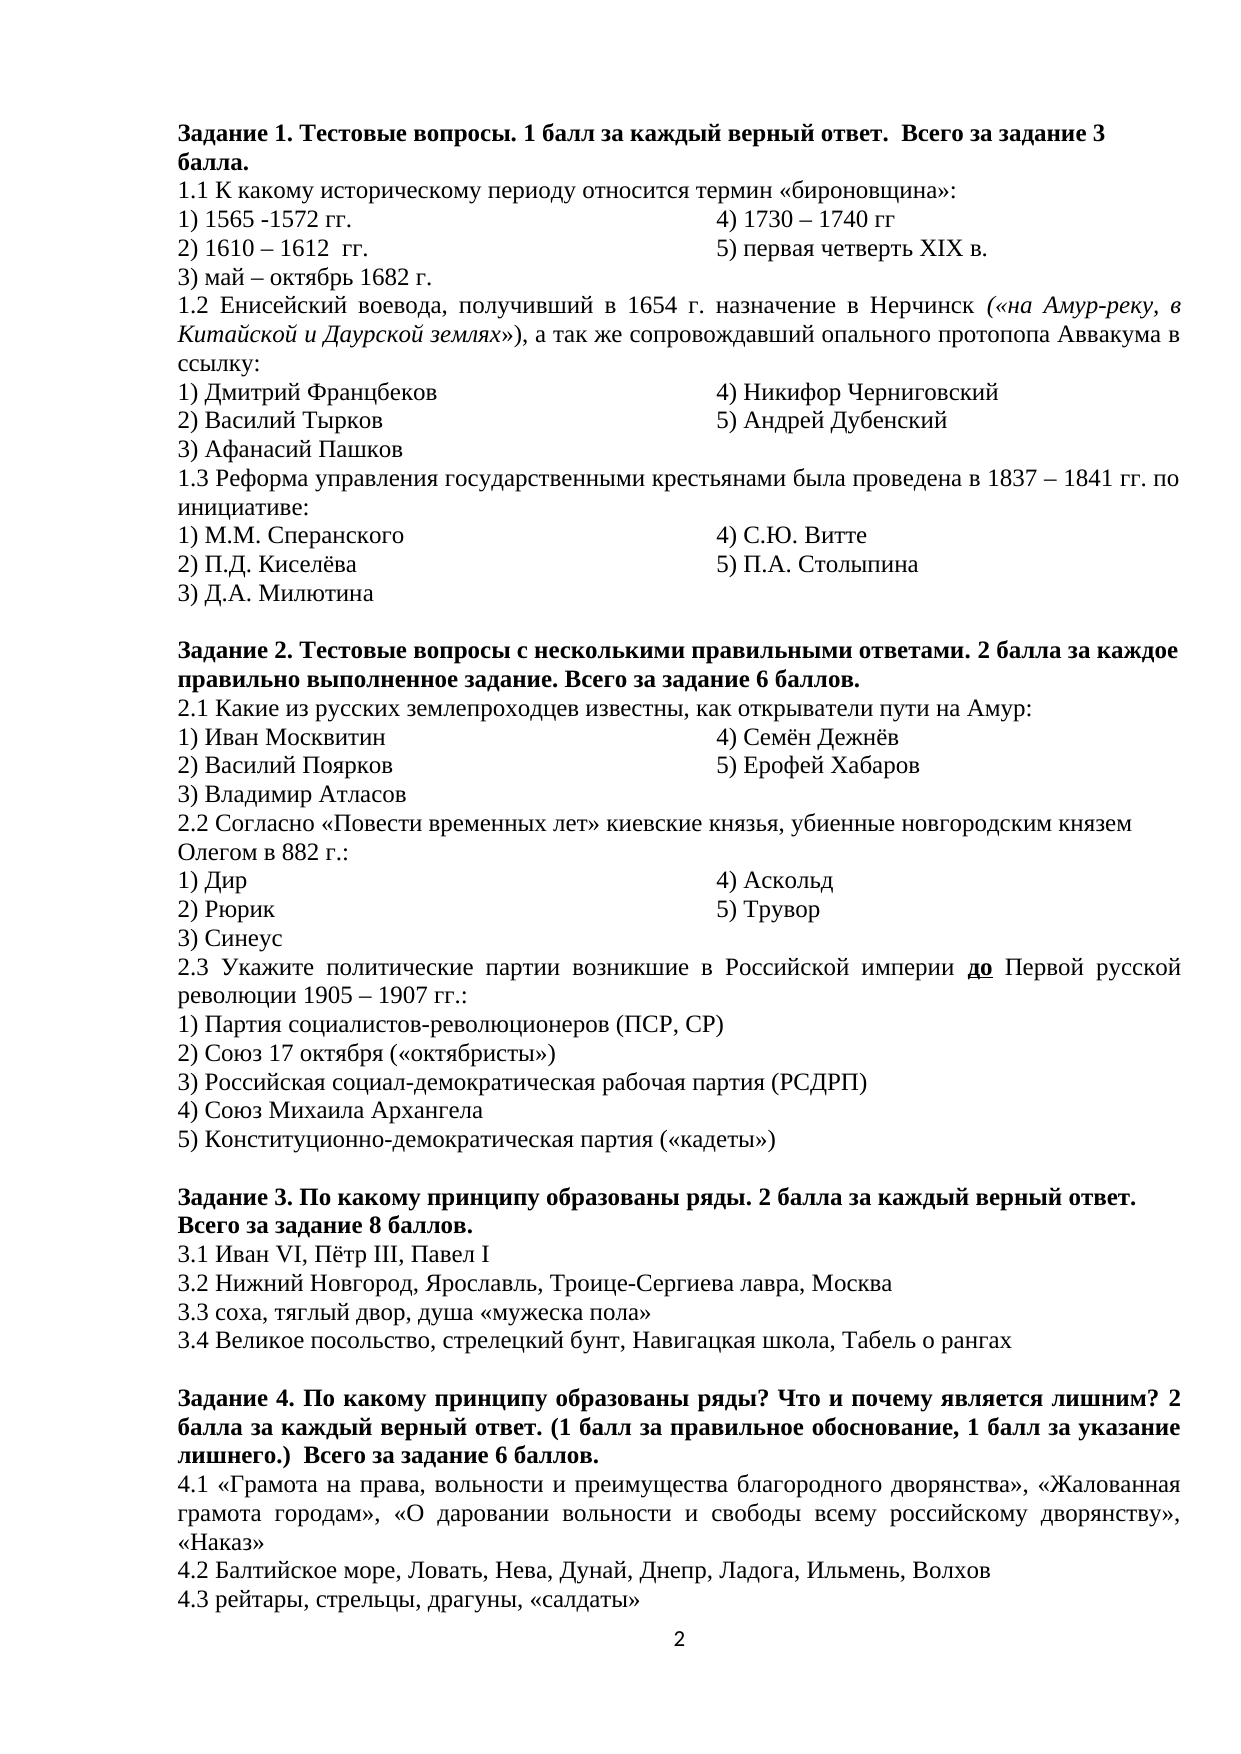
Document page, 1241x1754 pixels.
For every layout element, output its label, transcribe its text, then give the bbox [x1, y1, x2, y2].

text 5) П.А. Столыпина [716, 549, 1181, 578]
text 1) Иван Москвитин [177, 722, 642, 751]
text 3.3 соха, тяглый двор, душа «мужеска пола» [177, 1297, 1181, 1326]
text 1.2 Енисейский воевода, получивший в 1654 г. назначение в Нерчинск («на Амур-реку, в Китайской и Даурской землях»), а так же сопровождавший опального протопопа Аввакума в ссылку: [177, 291, 1181, 377]
text 3) Российская социал-демократическая рабочая партия (РСДРП) [177, 1067, 1181, 1096]
text 3) май – октябрь 1682 г. [177, 262, 642, 291]
text 4) Никифор Черниговский [716, 377, 1181, 406]
text Задание 3. По какому принципу образованы ряды. 2 балла за каждый верный ответ. Всего за задание 8 баллов. [177, 1182, 1181, 1239]
text 2) П.Д. Киселёва [177, 549, 642, 578]
text 4) Семён Дежнёв [716, 722, 1181, 751]
text 4.2 Балтийское море, Ловать, Нева, Дунай, Днепр, Ладога, Ильмень, Волхов [177, 1556, 1181, 1584]
text 5) Конституционно-демократическая партия («кадеты») [177, 1124, 1181, 1153]
text 1) Партия социалистов-революционеров (ПСР, СР) [177, 1009, 1181, 1038]
text 3.1 Иван VI, Пётр III, Павел I [177, 1239, 1181, 1268]
text 2.2 Согласно «Повести временных лет» киевские князья, убиенные новгородским князем Олегом в 882 г.: [177, 808, 1181, 866]
text 3.4 Великое посольство, стрелецкий бунт, Навигацкая школа, Табель о рангах [177, 1326, 1181, 1354]
text 2.1 Какие из русских землепроходцев известны, как открыватели пути на Амур: [177, 693, 1181, 722]
text 1.1 К какому историческому периоду относится термин «бироновщина»: [177, 176, 1181, 204]
text Задание 2. Тестовые вопросы с несколькими правильными ответами. 2 балла за каждое правильно выполненное задание. Всего за задание 6 баллов. [177, 636, 1181, 693]
text 2) Рюрик [177, 894, 642, 923]
text 4) 1730 – 1740 гг [716, 204, 1181, 233]
text 4) Аскольд [716, 866, 1181, 894]
text 3) Афанасий Пашков [177, 434, 642, 463]
text 3) Владимир Атласов [177, 779, 642, 808]
text 1) Дмитрий Францбеков [177, 377, 642, 406]
text Задание 4. По какому принципу образованы ряды? Что и почему является лишним? 2 балла за каждый верный ответ. (1 балл за правильное обоснование, 1 балл за указание лишнего.) Всего за задание 6 баллов. [177, 1383, 1181, 1469]
text 1.3 Реформа управления государственными крестьянами была проведена в 1837 – 1841 гг. по инициативе: [177, 463, 1181, 521]
text 3) Д.А. Милютина [177, 578, 642, 607]
text 2) 1610 – 1612 гг. [177, 233, 642, 262]
text 1) Дир [177, 866, 642, 894]
text 5) Трувор [716, 894, 1181, 923]
text 5) Ерофей Хабаров [716, 751, 1181, 779]
text 1) 1565 -1572 гг. [177, 204, 642, 233]
text 5) Андрей Дубенский [716, 406, 1181, 434]
text 5) первая четверть XIX в. [716, 233, 1181, 262]
text 4) С.Ю. Витте [716, 521, 1181, 549]
text 2) Василий Поярков [177, 751, 642, 779]
text 2) Союз 17 октября («октябристы») [177, 1038, 1181, 1067]
text 4) Союз Михаила Архангела [177, 1096, 1181, 1124]
text 4.3 рейтары, стрельцы, драгуны, «салдаты» [177, 1584, 1181, 1613]
text 3.2 Нижний Новгород, Ярославль, Троице-Сергиева лавра, Москва [177, 1268, 1181, 1297]
text 1) М.М. Сперанского [177, 521, 642, 549]
text 2.3 Укажите политические партии возникшие в Российской империи до Первой русской революции 1905 – 1907 гг.: [177, 952, 1181, 1009]
text 3) Синеус [177, 923, 642, 952]
text 2) Василий Тырков [177, 406, 642, 434]
text 4.1 «Грамота на права, вольности и преимущества благородного дворянства», «Жалованная грамота городам», «О даровании вольности и свободы всему российскому дворянству», «Наказ» [177, 1469, 1181, 1556]
text Задание 1. Тестовые вопросы. 1 балл за каждый верный ответ. Всего за задание 3 балла. [177, 118, 1181, 176]
